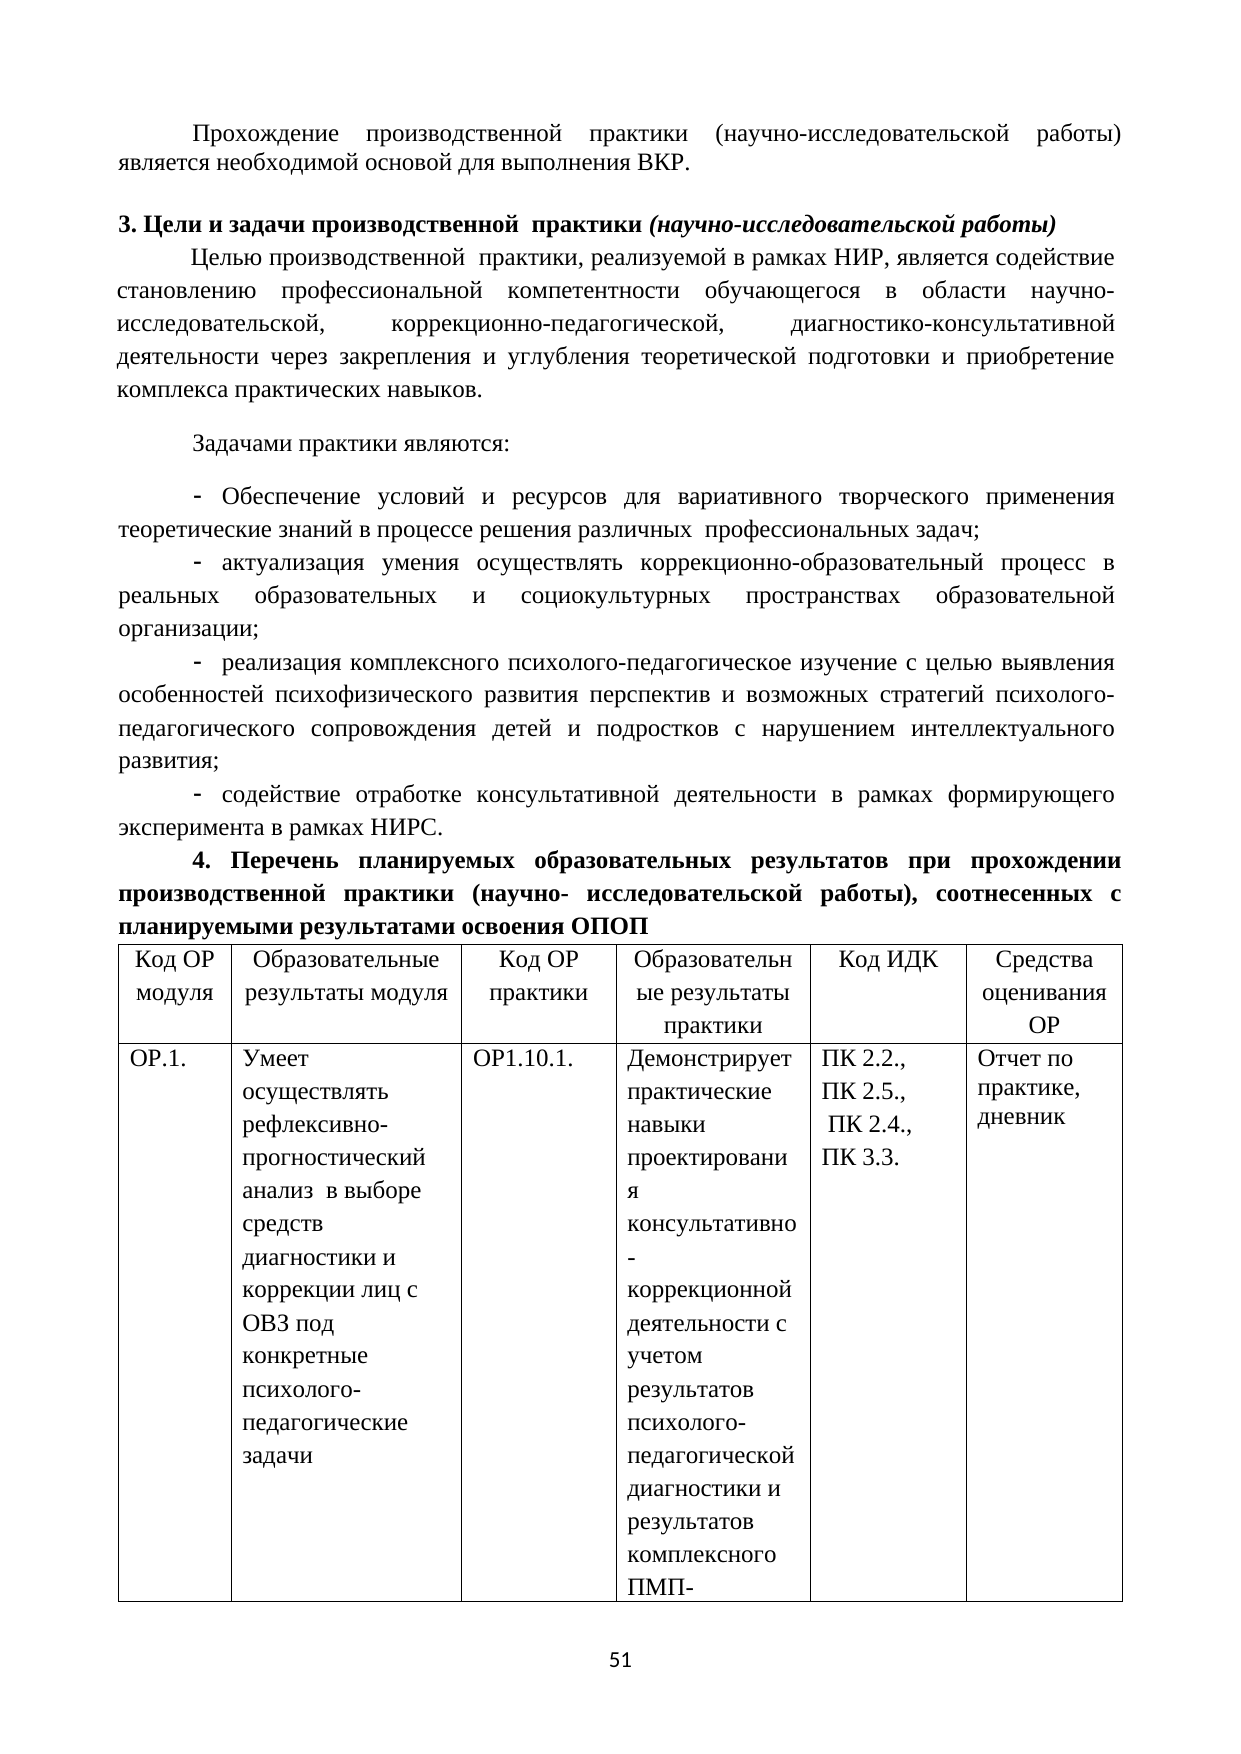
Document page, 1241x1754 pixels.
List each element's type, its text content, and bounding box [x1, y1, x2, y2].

text Прохождение производственной практики (научно-исследовательской работы) является необходимой основой для выполнения ВКР. [118, 118, 1122, 176]
table_header Средства оценивания ОР [967, 945, 1122, 1043]
text 3. Цели и задачи производственной практики (научно-исследовательской работы) [118, 209, 1122, 237]
table_cell ОР.1. [119, 1044, 231, 1601]
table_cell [967, 1044, 1122, 1601]
table_cell ОР1.10.1. [462, 1044, 616, 1601]
text Задачами практики являются: [118, 428, 1122, 456]
table_header Код ОР модуля [119, 945, 231, 1043]
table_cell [811, 1044, 966, 1601]
list реализация комплексного психолого-педагогическое изучение с целью выявления особенностей психофизического развития перспектив и возможных стратегий психолого-педагогического сопровождения детей и подростков с нарушением интеллектуального развития; [118, 647, 1116, 774]
table_header Код ОР практики [462, 945, 616, 1043]
list содействие отработке консультативной деятельности в рамках формирующего эксперимента в рамках НИРС. [118, 779, 1116, 840]
text 4. Перечень планируемых образовательных результатов при прохождении производственной практики (научно- исследовательской работы), соотнесенных с планируемыми результатами освоения ОПОП [118, 845, 1122, 939]
text Целью производственной практики, реализуемой в рамках НИР, является содействие становлению профессиональной компетентности обучающегося в области научно-исследовательской, коррекционно-педагогической, диагностико-консультативной деятельности через закрепления и углубления теоретической подготовки и приобретение комплекса практических навыков. [117, 242, 1116, 402]
list Обеспечение условий и ресурсов для вариативного творческого применения теоретические знаний в процессе решения различных профессиональных задач; [118, 481, 1116, 543]
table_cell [617, 1044, 810, 1601]
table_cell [232, 1044, 461, 1601]
table_header Код ИДК [811, 945, 966, 1043]
table_header Образовательные результаты практики [617, 945, 810, 1043]
list актуализация умения осуществлять коррекционно-образовательный процесс в реальных образовательных и социокультурных пространствах образовательной организации; [118, 547, 1116, 642]
table_header Образовательные результаты модуля [232, 945, 461, 1043]
